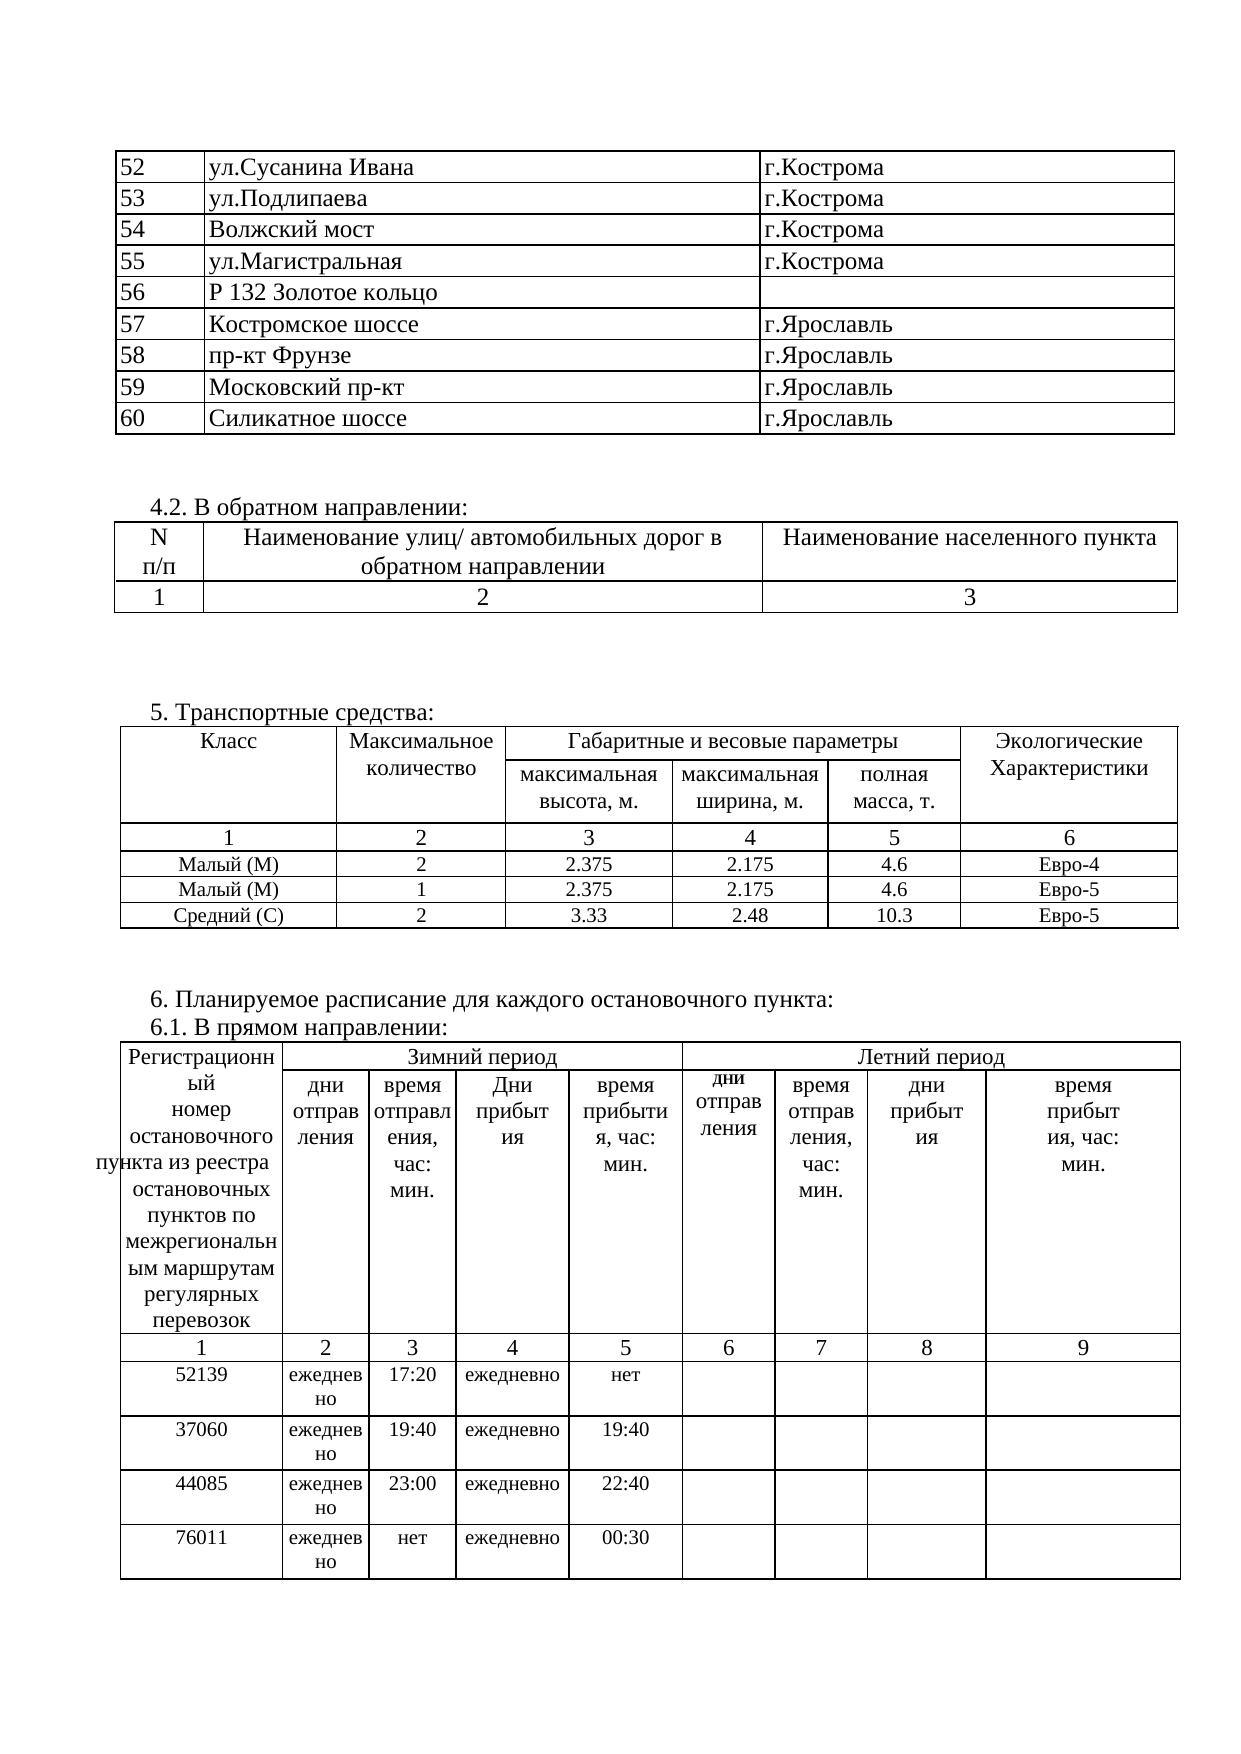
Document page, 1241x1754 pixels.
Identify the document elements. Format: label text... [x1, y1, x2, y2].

table_cell 6 [683, 1334, 774, 1361]
table_cell Евро-4 [961, 852, 1177, 876]
table_cell 5 [829, 824, 960, 850]
table_cell 37060 [121, 1417, 282, 1469]
table_cell 55 [117, 246, 204, 276]
text 5. Транспортные средства: [150, 697, 1090, 726]
table_header Экологические Характеристики [961, 727, 1177, 822]
table_cell [776, 1417, 867, 1469]
table_cell г.Ярославль [761, 403, 1174, 433]
table_cell ежедневно [283, 1362, 368, 1415]
table_cell 10.3 [829, 903, 960, 927]
table_cell нет [570, 1362, 682, 1415]
table_header Зимний период [283, 1043, 682, 1069]
table_cell [776, 1362, 867, 1415]
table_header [121, 1043, 282, 1333]
table_cell время отправл ения, час: мин. [370, 1071, 455, 1333]
table_cell 2.175 [673, 877, 827, 901]
table_cell ежедневно [457, 1417, 568, 1469]
table_cell 5 [570, 1334, 682, 1361]
table_cell г.Кострома [761, 152, 1174, 181]
table_cell [761, 277, 1174, 307]
table_cell 3 [506, 824, 672, 850]
table_cell 1 [121, 824, 336, 850]
table_cell 44085 [121, 1471, 282, 1524]
table_cell 2 [337, 903, 505, 927]
table_cell [987, 1362, 1180, 1415]
table_cell 4 [457, 1334, 568, 1361]
table_cell 2 [283, 1334, 368, 1361]
text 4.2. В обратном направлении: [150, 492, 1090, 521]
table_cell ул.Сусанина Ивана [205, 152, 759, 181]
table_header Габаритные и весовые параметры [506, 727, 960, 759]
table_cell 19:40 [370, 1417, 455, 1469]
table_cell 17:20 [370, 1362, 455, 1415]
table_cell [776, 1471, 867, 1524]
table_cell Московский пр-кт [205, 372, 759, 402]
table_cell 4.6 [829, 852, 960, 876]
table_cell г.Кострома [761, 183, 1174, 213]
table_cell Малый (М) [121, 877, 336, 901]
table_header Летний период [683, 1043, 1180, 1069]
table_cell [683, 1417, 774, 1469]
table_cell максимальная ширина, м. [673, 761, 827, 822]
table_cell [683, 1471, 774, 1524]
table_cell Средний (С) [121, 903, 336, 927]
table_cell 19:40 [570, 1417, 682, 1469]
table_cell ДНИ отправ ления [683, 1071, 774, 1333]
table_cell Малый (М) [121, 852, 336, 876]
table_cell ежедневно [283, 1417, 368, 1469]
table_cell [987, 1417, 1180, 1469]
table_cell Р 132 Золотое кольцо [205, 277, 759, 307]
table_cell [868, 1362, 985, 1415]
table_cell г.Ярославль [761, 340, 1174, 370]
table_cell 3 [763, 580, 1177, 611]
table_cell Евро-5 [961, 877, 1177, 901]
table_cell [683, 1362, 774, 1415]
table_header Класс [121, 727, 336, 822]
table_cell ежедневно [283, 1525, 368, 1578]
table_cell Дни прибыт ия [457, 1071, 568, 1333]
table_cell максимальная высота, м. [506, 761, 672, 822]
table_cell 2.175 [673, 852, 827, 876]
table_cell г.Кострома [761, 246, 1174, 276]
table_cell г.Кострома [761, 215, 1174, 244]
table_cell 2 [337, 852, 505, 876]
table_cell 8 [868, 1334, 985, 1361]
table_cell Волжский мост [205, 215, 759, 244]
table_cell 4 [673, 824, 827, 850]
table_cell 3 [370, 1334, 455, 1361]
table_cell [776, 1525, 867, 1578]
table_cell время прибыт ия, час: мин. [987, 1071, 1180, 1333]
table_cell дни прибыт ия [868, 1071, 985, 1333]
table_cell время отправ ления, час: мин. [776, 1071, 867, 1333]
table_cell ежедневно [457, 1525, 568, 1578]
table_cell [683, 1525, 774, 1578]
table_cell ежедневно [283, 1471, 368, 1524]
table_cell [987, 1525, 1180, 1578]
table_cell 2.375 [506, 877, 672, 901]
table_header Наименование улиц/ автомобильных дорог в обратном направлении [204, 523, 762, 580]
table_cell ул.Магистральная [205, 246, 759, 276]
table_cell 1 [115, 581, 203, 611]
table_cell 57 [117, 309, 204, 339]
table_cell 52139 [121, 1362, 282, 1415]
table_cell 9 [987, 1334, 1180, 1361]
table_cell время прибыти я, час: мин. [570, 1071, 682, 1333]
table_cell 3.33 [506, 903, 672, 927]
table_cell [868, 1417, 985, 1469]
table_cell 2.375 [506, 852, 672, 876]
table_cell 1 [121, 1334, 282, 1361]
table_cell нет [370, 1525, 455, 1578]
table_cell полная масса, т. [829, 761, 960, 822]
table_cell ул.Подлипаева [205, 183, 759, 213]
table_cell 76011 [121, 1525, 282, 1578]
table_cell Костромское шоссе [205, 309, 759, 339]
table_cell дни отправ ления [283, 1071, 368, 1333]
table_cell 54 [117, 215, 204, 244]
table_header Наименование населенного пункта [763, 523, 1177, 580]
table_cell ежедневно [457, 1362, 568, 1415]
table_cell 1 [337, 877, 505, 901]
text 6.1. В прямом направлении: [150, 1012, 1090, 1041]
table_cell 59 [117, 372, 204, 402]
table_cell Силикатное шоссе [205, 403, 759, 433]
table_cell ежедневно [457, 1471, 568, 1524]
table_cell 58 [117, 340, 204, 370]
table_cell 00:30 [570, 1525, 682, 1578]
table_cell 56 [117, 277, 204, 307]
table_cell г.Ярославль [761, 372, 1174, 402]
table_cell Евро-5 [961, 903, 1177, 927]
table_cell [868, 1471, 985, 1524]
table_cell [987, 1471, 1180, 1524]
table_cell 2 [337, 824, 505, 850]
table_cell 60 [117, 403, 204, 433]
table_cell [868, 1525, 985, 1578]
text 6. Планируемое расписание для каждого остановочного пункта: [150, 984, 1090, 1012]
table_cell г.Ярославль [761, 309, 1174, 339]
table_cell 22:40 [570, 1471, 682, 1524]
table_cell 7 [776, 1334, 867, 1361]
table_cell 53 [117, 183, 204, 213]
table_cell 2 [204, 582, 762, 611]
table_header N п/п [115, 523, 203, 580]
table_header Максимальное количество [337, 727, 505, 822]
table_cell 6 [961, 824, 1177, 850]
table_cell 2.48 [673, 903, 827, 927]
table_cell 4.6 [829, 877, 960, 901]
table_cell пр-кт Фрунзе [205, 340, 759, 370]
table_cell 52 [117, 152, 204, 181]
table_cell 23:00 [370, 1471, 455, 1524]
